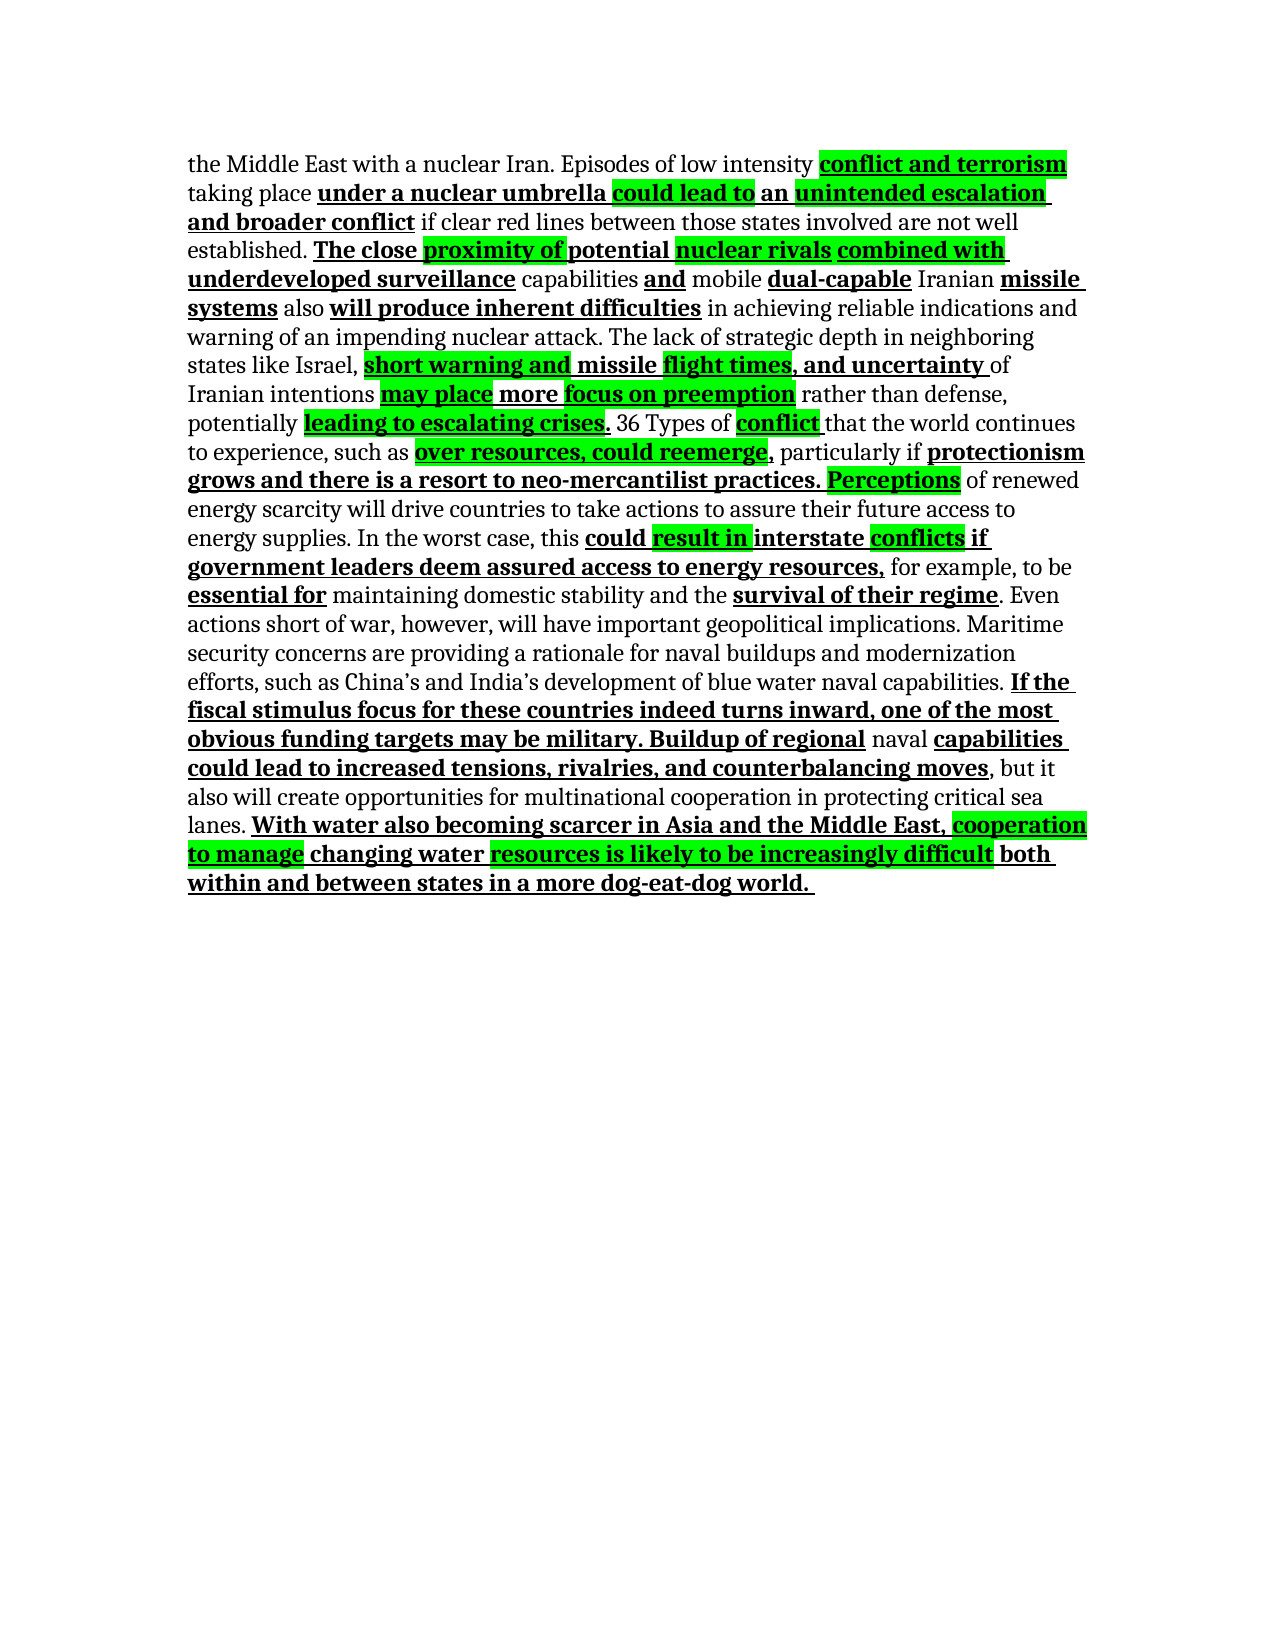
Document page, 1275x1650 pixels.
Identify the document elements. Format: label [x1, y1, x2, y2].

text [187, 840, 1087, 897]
text [187, 150, 1087, 864]
